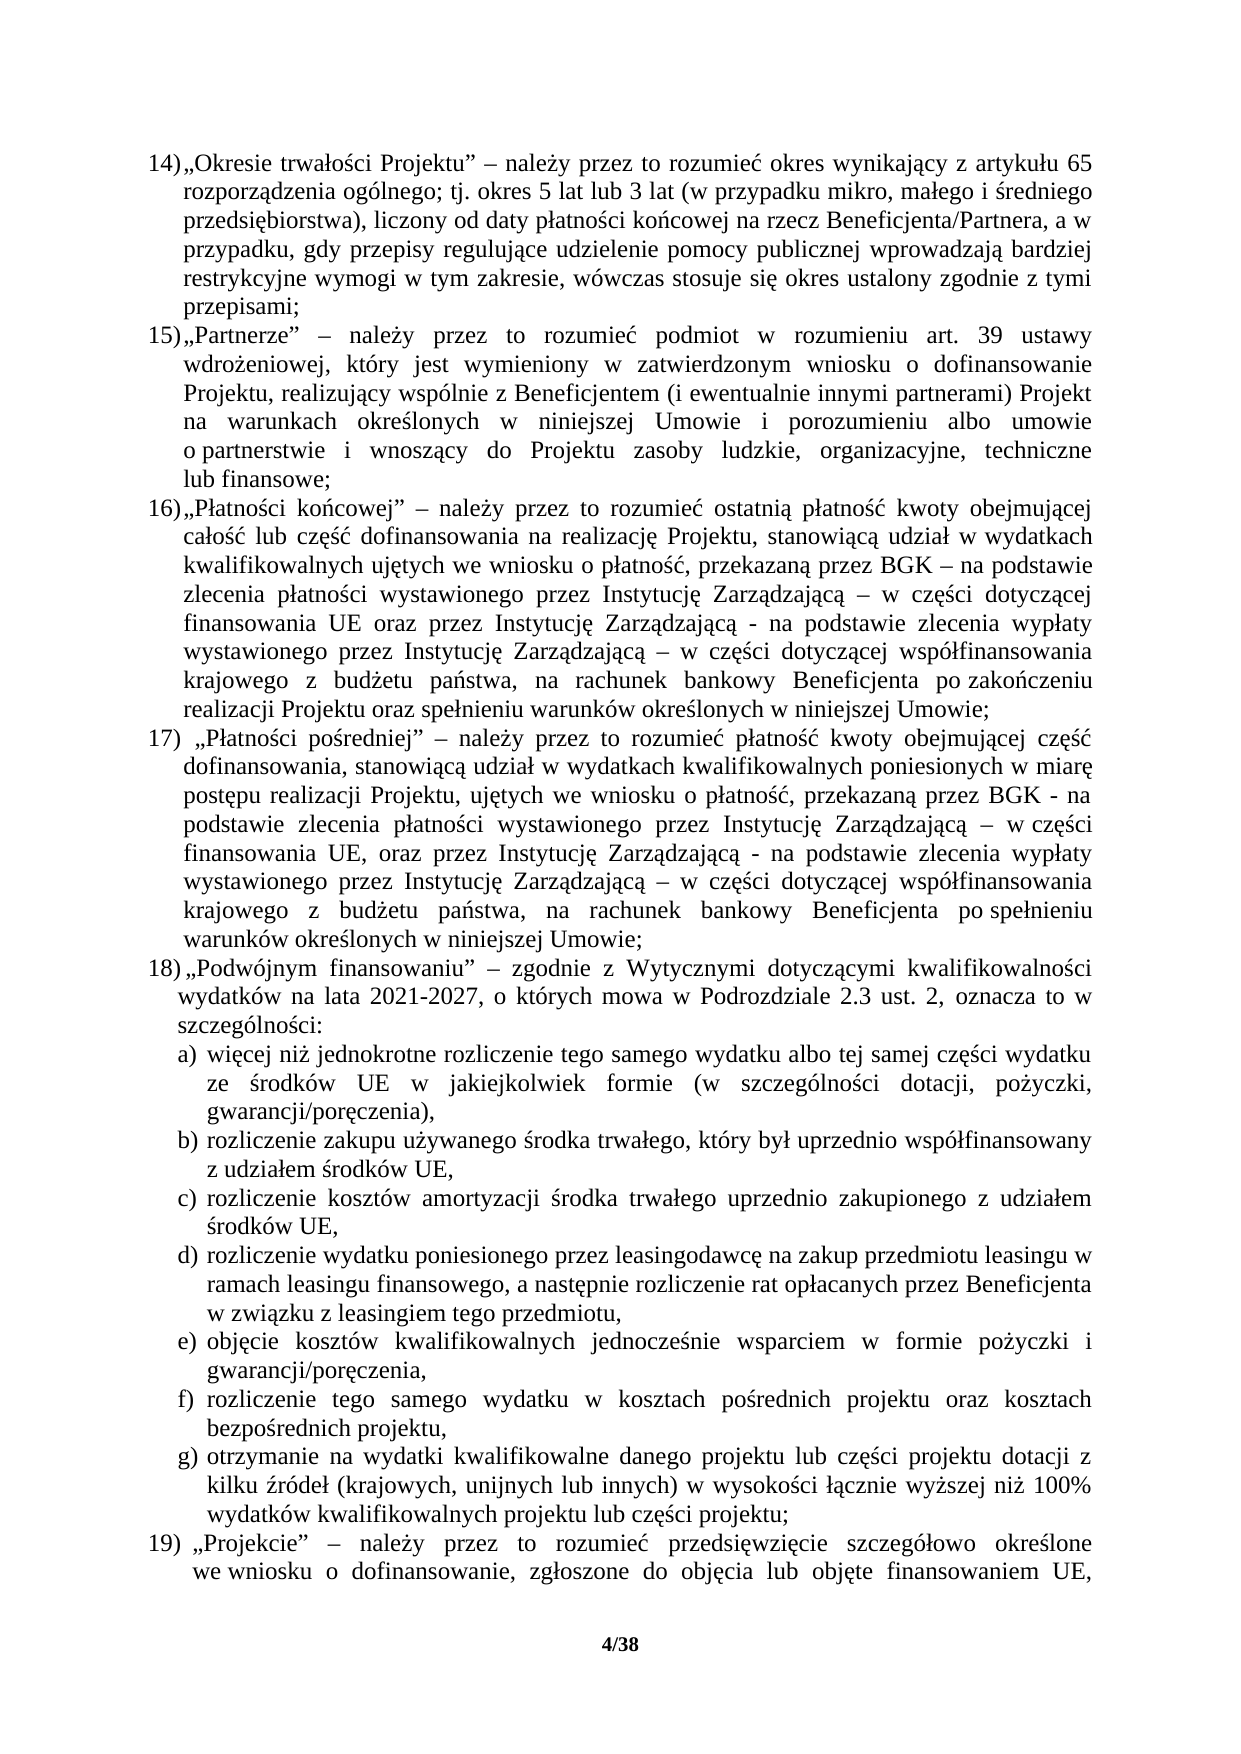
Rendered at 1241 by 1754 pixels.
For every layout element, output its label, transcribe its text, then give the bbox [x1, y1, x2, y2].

text b) rozliczenie zakupu używanego środka trwałego, który był uprzednio współfinansowany z udziałem środków UE, [177, 1125, 1093, 1183]
text a) więcej niż jednokrotne rozliczenie tego samego wydatku albo tej samej części wydatku ze środków UE w jakiejkolwiek formie (w szczególności dotacji, pożyczki, gwarancji/poręczenia), [177, 1039, 1093, 1125]
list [148, 1528, 1093, 1585]
text f) rozliczenie tego samego wydatku w kosztach pośrednich projektu oraz kosztach bezpośrednich projektu, [177, 1384, 1093, 1441]
text c) rozliczenie kosztów amortyzacji środka trwałego uprzednio zakupionego z udziałem środków UE, [177, 1183, 1093, 1240]
list „Partnerze” – należy przez to rozumieć podmiot w rozumieniu art. 39 ustawy wdrożeniowej, który jest wymieniony w zatwierdzonym wniosku o dofinansowanie Projektu, realizujący wspólnie z Beneficjentem (i ewentualnie innymi partnerami) Projekt na warunkach określonych w niniejszej Umowie i porozumieniu albo umowie o partnerstwie i wnoszący do Projektu zasoby ludzkie, organizacyjne, techniczne lub finansowe; [148, 320, 1093, 493]
text g) otrzymanie na wydatki kwalifikowalne danego projektu lub części projektu dotacji z kilku źródeł (krajowych, unijnych lub innych) w wysokości łącznie wyższej niż 100% wydatków kwalifikowalnych projektu lub części projektu; [177, 1441, 1093, 1528]
list „Płatności pośredniej” – należy przez to rozumieć płatność kwoty obejmującej część dofinansowania, stanowiącą udział w wydatkach kwalifikowalnych poniesionych w miarę postępu realizacji Projektu, ujętych we wniosku o płatność, przekazaną przez BGK - na podstawie zlecenia płatności wystawionego przez Instytucję Zarządzającą – w części finansowania UE, oraz przez Instytucję Zarządzającą - na podstawie zlecenia wypłaty wystawionego przez Instytucję Zarządzającą – w części dotyczącej współfinansowania krajowego z budżetu państwa, na rachunek bankowy Beneficjenta po spełnieniu warunków określonych w niniejszej Umowie; [148, 723, 1093, 953]
text e) objęcie kosztów kwalifikowalnych jednocześnie wsparciem w formie pożyczki i gwarancji/poręczenia, [177, 1326, 1093, 1384]
list „Płatności końcowej” – należy przez to rozumieć ostatnią płatność kwoty obejmującej całość lub część dofinansowania na realizację Projektu, stanowiącą udział w wydatkach kwalifikowalnych ujętych we wniosku o płatność, przekazaną przez BGK – na podstawie zlecenia płatności wystawionego przez Instytucję Zarządzającą – w części dotyczącej finansowania UE oraz przez Instytucję Zarządzającą - na podstawie zlecenia wypłaty wystawionego przez Instytucję Zarządzającą – w części dotyczącej współfinansowania krajowego z budżetu państwa, na rachunek bankowy Beneficjenta po zakończeniu realizacji Projektu oraz spełnieniu warunków określonych w niniejszej Umowie; [148, 493, 1093, 723]
list „Okresie trwałości Projektu” – należy przez to rozumieć okres wynikający z artykułu 65 rozporządzenia ogólnego; tj. okres 5 lat lub 3 lat (w przypadku mikro, małego i średniego przedsiębiorstwa), liczony od daty płatności końcowej na rzecz Beneficjenta/Partnera, a w przypadku, gdy przepisy regulujące udzielenie pomocy publicznej wprowadzają bardziej restrykcyjne wymogi w tym zakresie, wówczas stosuje się okres ustalony zgodnie z tymi przepisami; [148, 148, 1093, 320]
list „Podwójnym finansowaniu” – zgodnie z Wytycznymi dotyczącymi kwalifikowalności wydatków na lata 2021-2027, o których mowa w Podrozdziale 2.3 ust. 2, oznacza to w szczególności: [148, 953, 1093, 1039]
text d) rozliczenie wydatku poniesionego przez leasingodawcę na zakup przedmiotu leasingu w ramach leasingu finansowego, a następnie rozliczenie rat opłacanych przez Beneficjenta w związku z leasingiem tego przedmiotu, [177, 1240, 1093, 1326]
